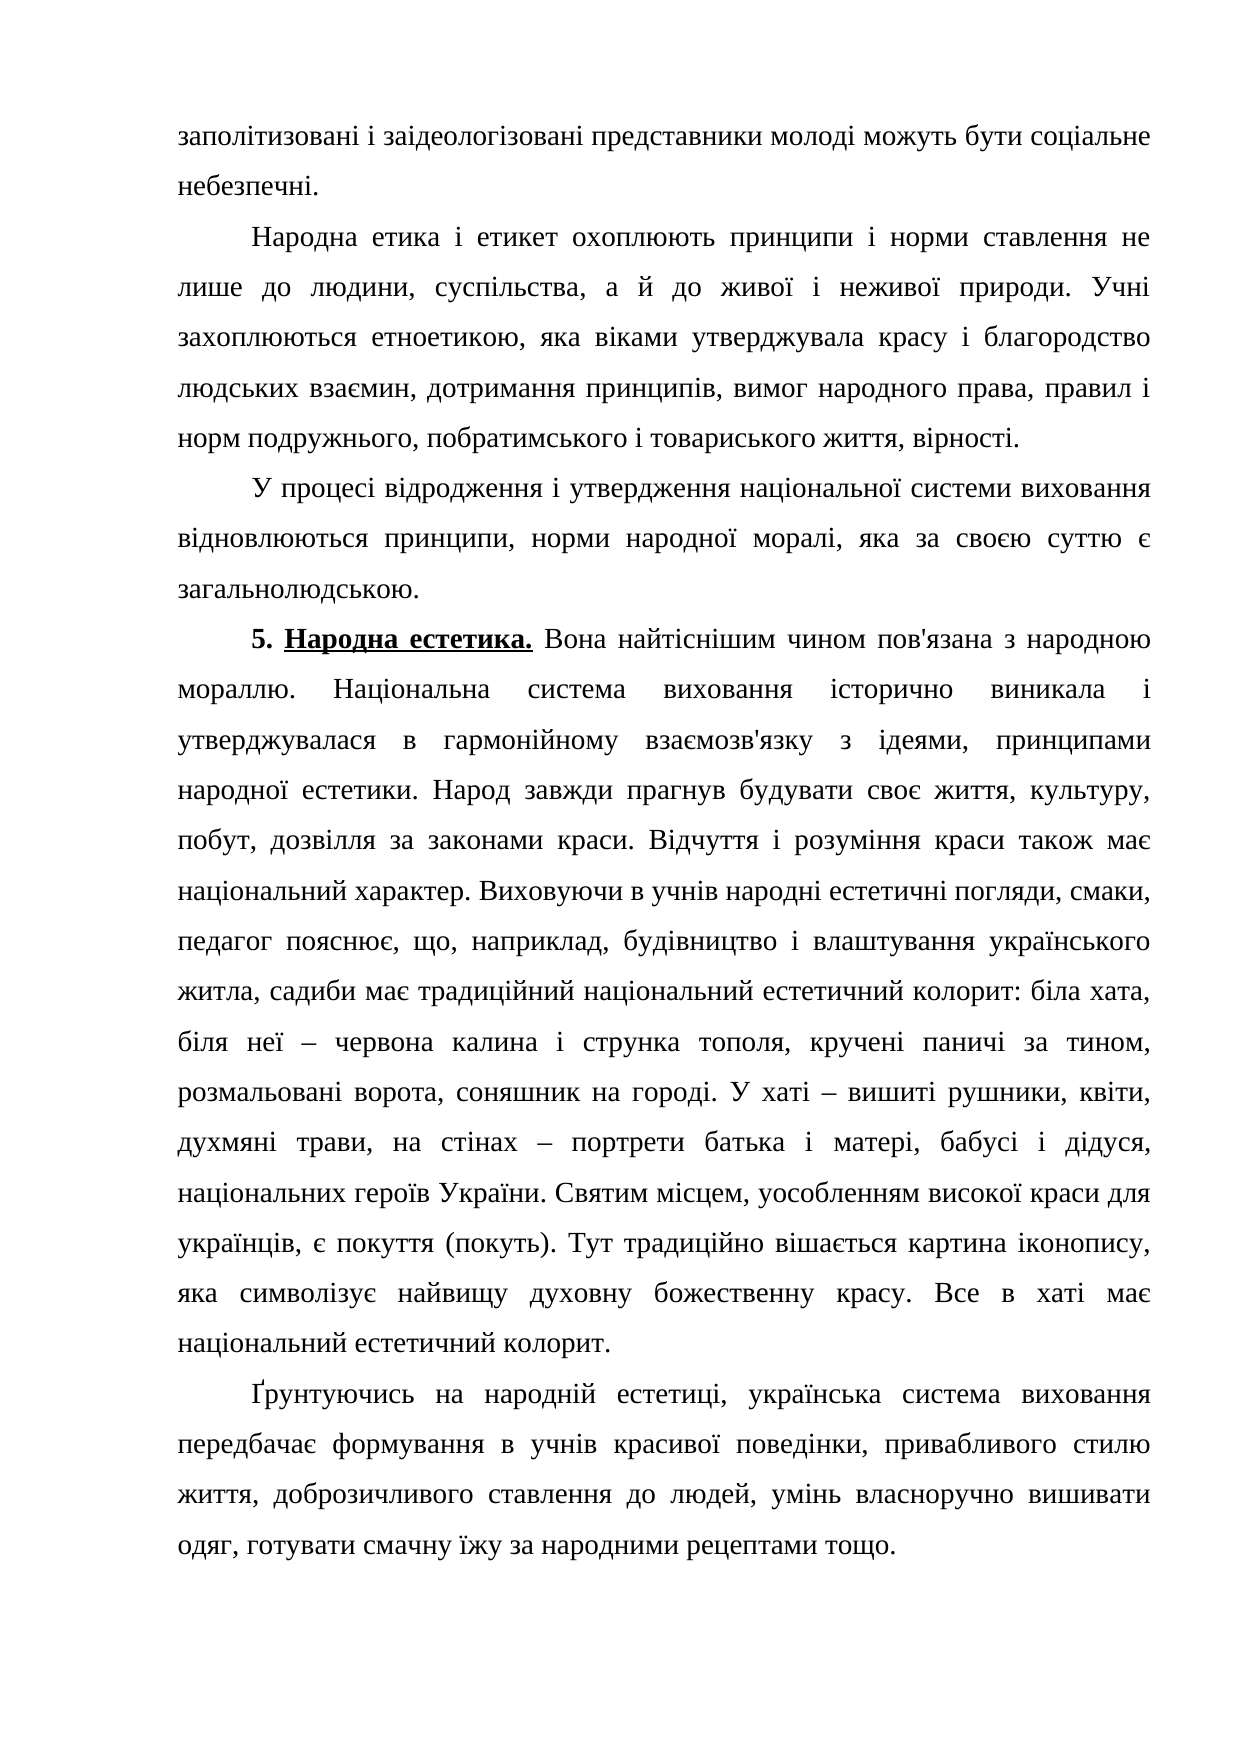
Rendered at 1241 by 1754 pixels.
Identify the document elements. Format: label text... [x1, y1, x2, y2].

text Ґрунтуючись на народній естетиці, українська система виховання передбачає формування в учнів красивої поведінки, привабливого стилю життя, доброзичливого ставлення до людей, умінь власноручно вишивати одяг, готувати смачну їжу за народними рецептами тощо. [177, 1376, 1152, 1560]
text Народна етика і етикет охоплюють принципи і норми ставлення не лише до людини, суспільства, а й до живої і неживої природи. Учні захоплюються етноетикою, яка віками утверджувала красу і благородство людських взаємин, дотримання принципів, вимог народного права, правил і норм подружнього, побратимського і товариського життя, вірності. [177, 219, 1152, 453]
text 5. Народна естетика. Вона найтіснішим чином пов'язана з народною мораллю. Національна система виховання історично виникала і утверджувалася в гармонійному взаємозв'язку з ідеями, принципами народної естетики. Народ завжди прагнув будувати своє життя, культуру, побут, дозвілля за законами краси. Відчуття і розуміння краси також має національний характер. Виховуючи в учнів народні естетичні погляди, смаки, педагог пояснює, що, наприклад, будівництво і влаштування українського житла, садиби має традиційний національний естетичний колорит: біла хата, біля неї – червона калина і струнка тополя, кручені паничі за тином, розмальовані ворота, соняшник на городі. У хаті – вишиті рушники, квіти, духмяні трави, на стінах – портрети батька і матері, бабусі і дідуся, національних героїв України. Святим місцем, уособленням високої краси для українців, є покуття (покуть). Тут традиційно вішається картина іконопису, яка символізує найвищу духовну божественну красу. Все в хаті має національний естетичний колорит. [177, 621, 1152, 1359]
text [177, 118, 1152, 202]
text У процесі відродження і утвердження національної системи виховання відновлюються принципи, норми народної моралі, яка за своєю суттю є загальнолюдською. [177, 470, 1152, 604]
